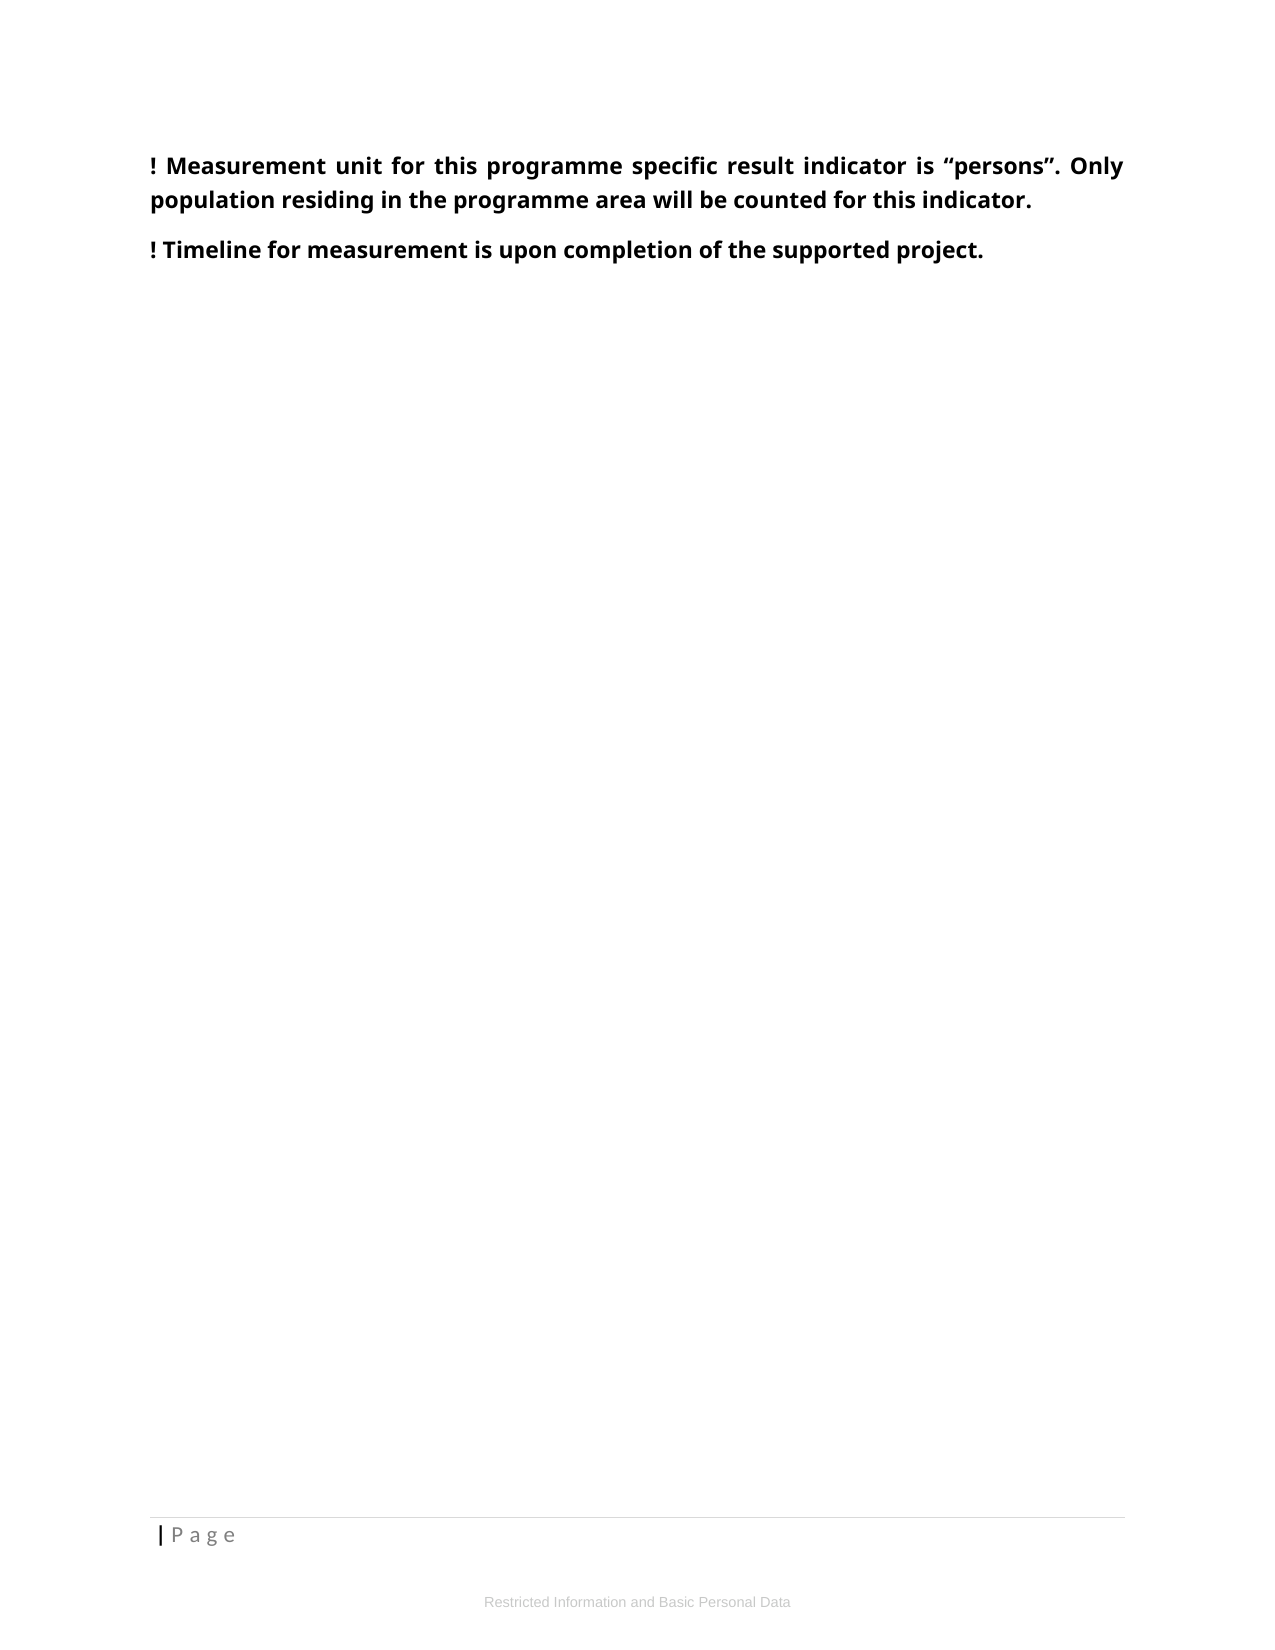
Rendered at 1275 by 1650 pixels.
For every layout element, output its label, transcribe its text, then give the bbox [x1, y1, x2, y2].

text ! Measurement unit for this programme specific result indicator is “persons”. Only population residing in the programme area will be counted for this indicator. [150, 150, 1125, 215]
text ! Timeline for measurement is upon completion of the supported project. [150, 234, 1125, 265]
